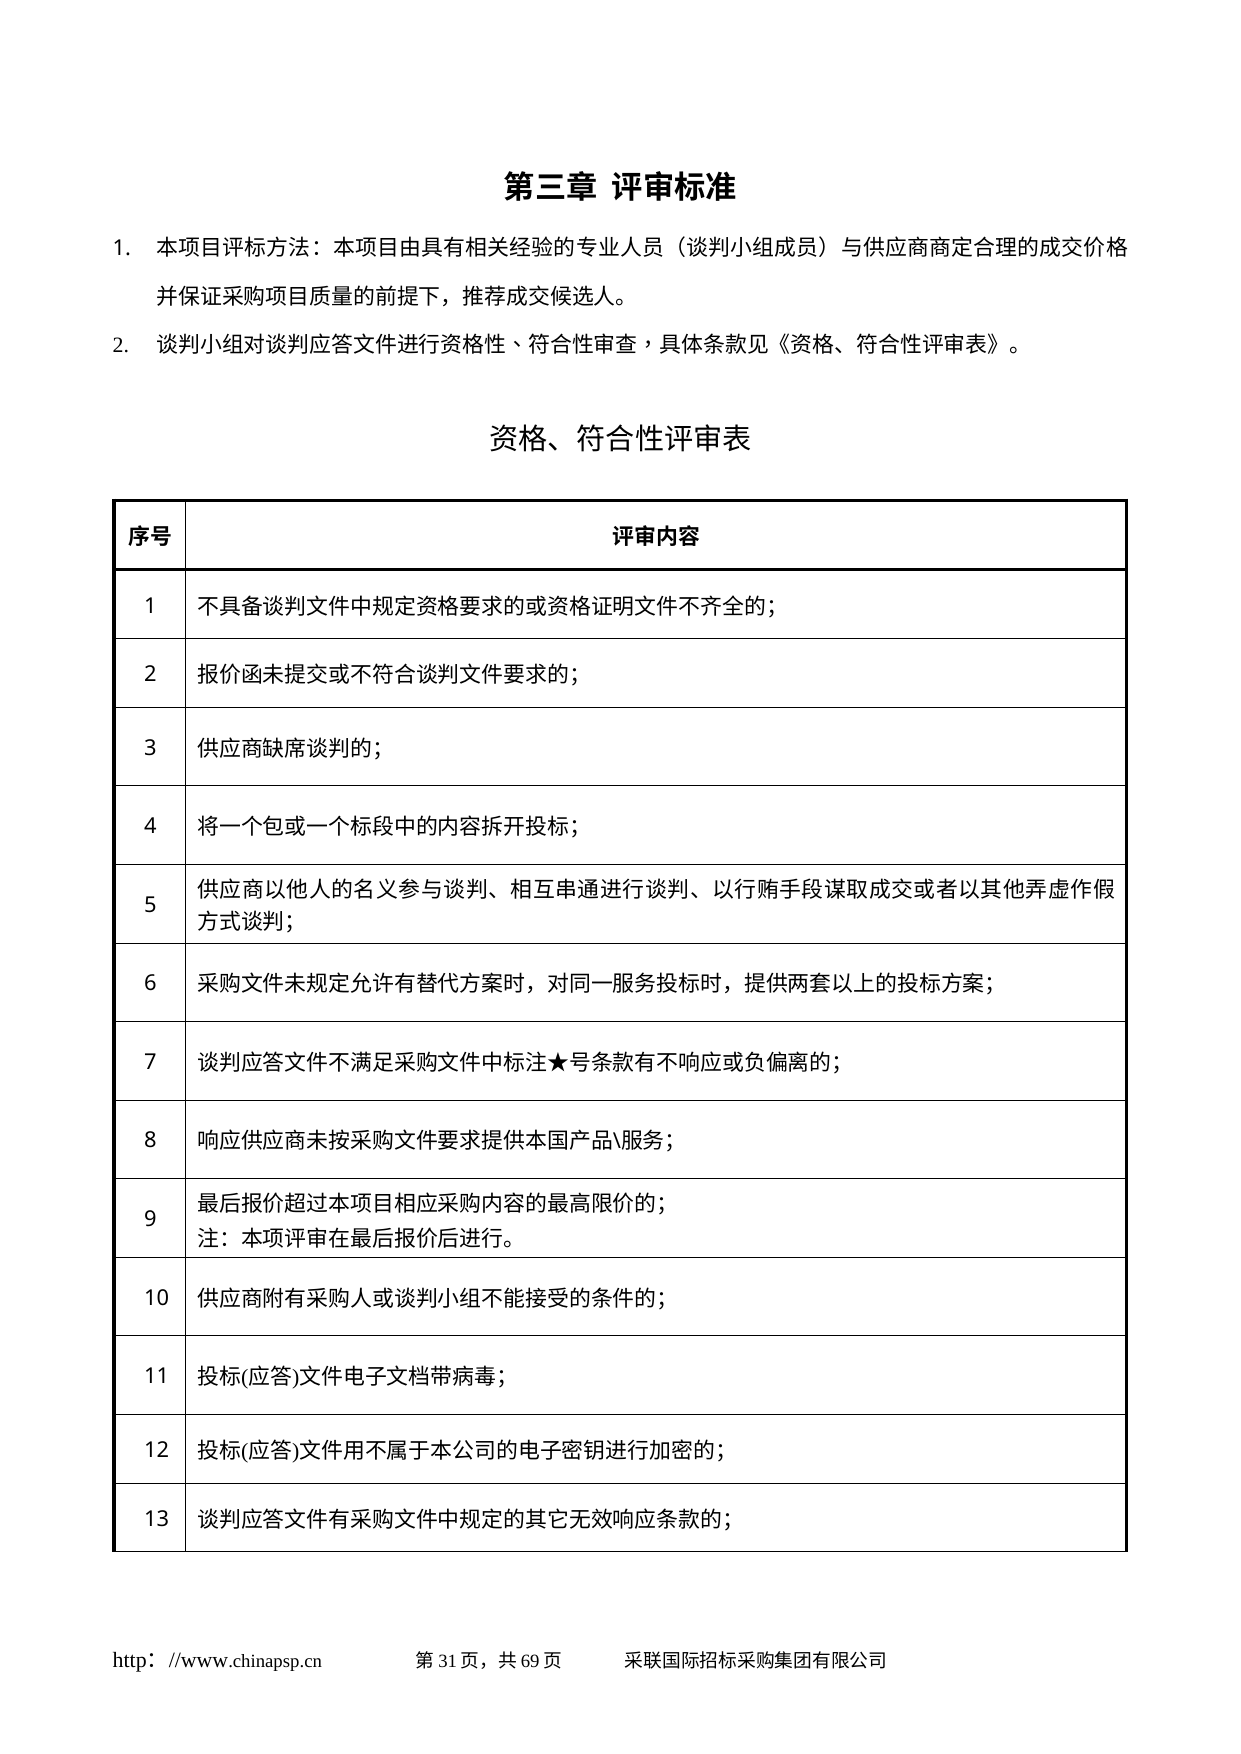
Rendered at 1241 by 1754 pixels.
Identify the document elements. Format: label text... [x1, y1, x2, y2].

table_cell [116, 708, 185, 785]
list 本项目评标方法：本项目由具有相关经验的专业人员（谈判小组成员）与供应商商定合理的成交价格并保证采购项目质量的前提下，推荐成交候选人。 [112, 230, 1128, 311]
table_cell [116, 865, 185, 942]
list 谈判小组对谈判应答文件进行资格性、符合性审查，具体条款见《资格、符合性评审表》。 [112, 327, 1128, 359]
table_cell [116, 1484, 185, 1551]
table_cell 将一个包或一个标段中的内容拆开投标； [186, 786, 1125, 864]
table_cell [116, 1022, 185, 1099]
table_cell 报价函未提交或不符合谈判文件要求的； [186, 639, 1125, 707]
table_cell [116, 1336, 185, 1414]
table_cell [116, 1415, 185, 1482]
table_cell [116, 571, 185, 638]
subtitle 第三章 评审标准 [112, 162, 1128, 207]
table_cell 不具备谈判文件中规定资格要求的或资格证明文件不齐全的； [186, 571, 1125, 638]
table_cell 投标(应答)文件电子文档带病毒； [186, 1336, 1125, 1414]
table_cell 供应商缺席谈判的； [186, 708, 1125, 785]
table_cell [116, 639, 185, 707]
table_cell [116, 1258, 185, 1335]
table_header 评审内容 [186, 502, 1125, 568]
table_cell [116, 1101, 185, 1178]
table_cell 响应供应商未按采购文件要求提供本国产品\服务； [186, 1101, 1125, 1178]
table_cell 供应商以他人的名义参与谈判、相互串通进行谈判、以行贿手段谋取成交或者以其他弄虚作假方式谈判； [186, 865, 1125, 942]
table_cell [116, 786, 185, 864]
table_cell [116, 944, 185, 1021]
table_cell 最后报价超过本项目相应采购内容的最高限价的； 注：本项评审在最后报价后进行。 [186, 1179, 1125, 1257]
table_cell 采购文件未规定允许有替代方案时，对同一服务投标时，提供两套以上的投标方案； [186, 944, 1125, 1021]
text 资格、符合性评审表 [112, 404, 1128, 469]
table_cell 供应商附有采购人或谈判小组不能接受的条件的； [186, 1258, 1125, 1335]
table_header 序号 [116, 502, 185, 568]
table_cell 谈判应答文件不满足采购文件中标注★号条款有不响应或负偏离的； [186, 1022, 1125, 1099]
table_cell 投标(应答)文件用不属于本公司的电子密钥进行加密的； [186, 1415, 1125, 1482]
table_cell [116, 1179, 185, 1257]
table_cell 谈判应答文件有采购文件中规定的其它无效响应条款的； [186, 1484, 1125, 1551]
